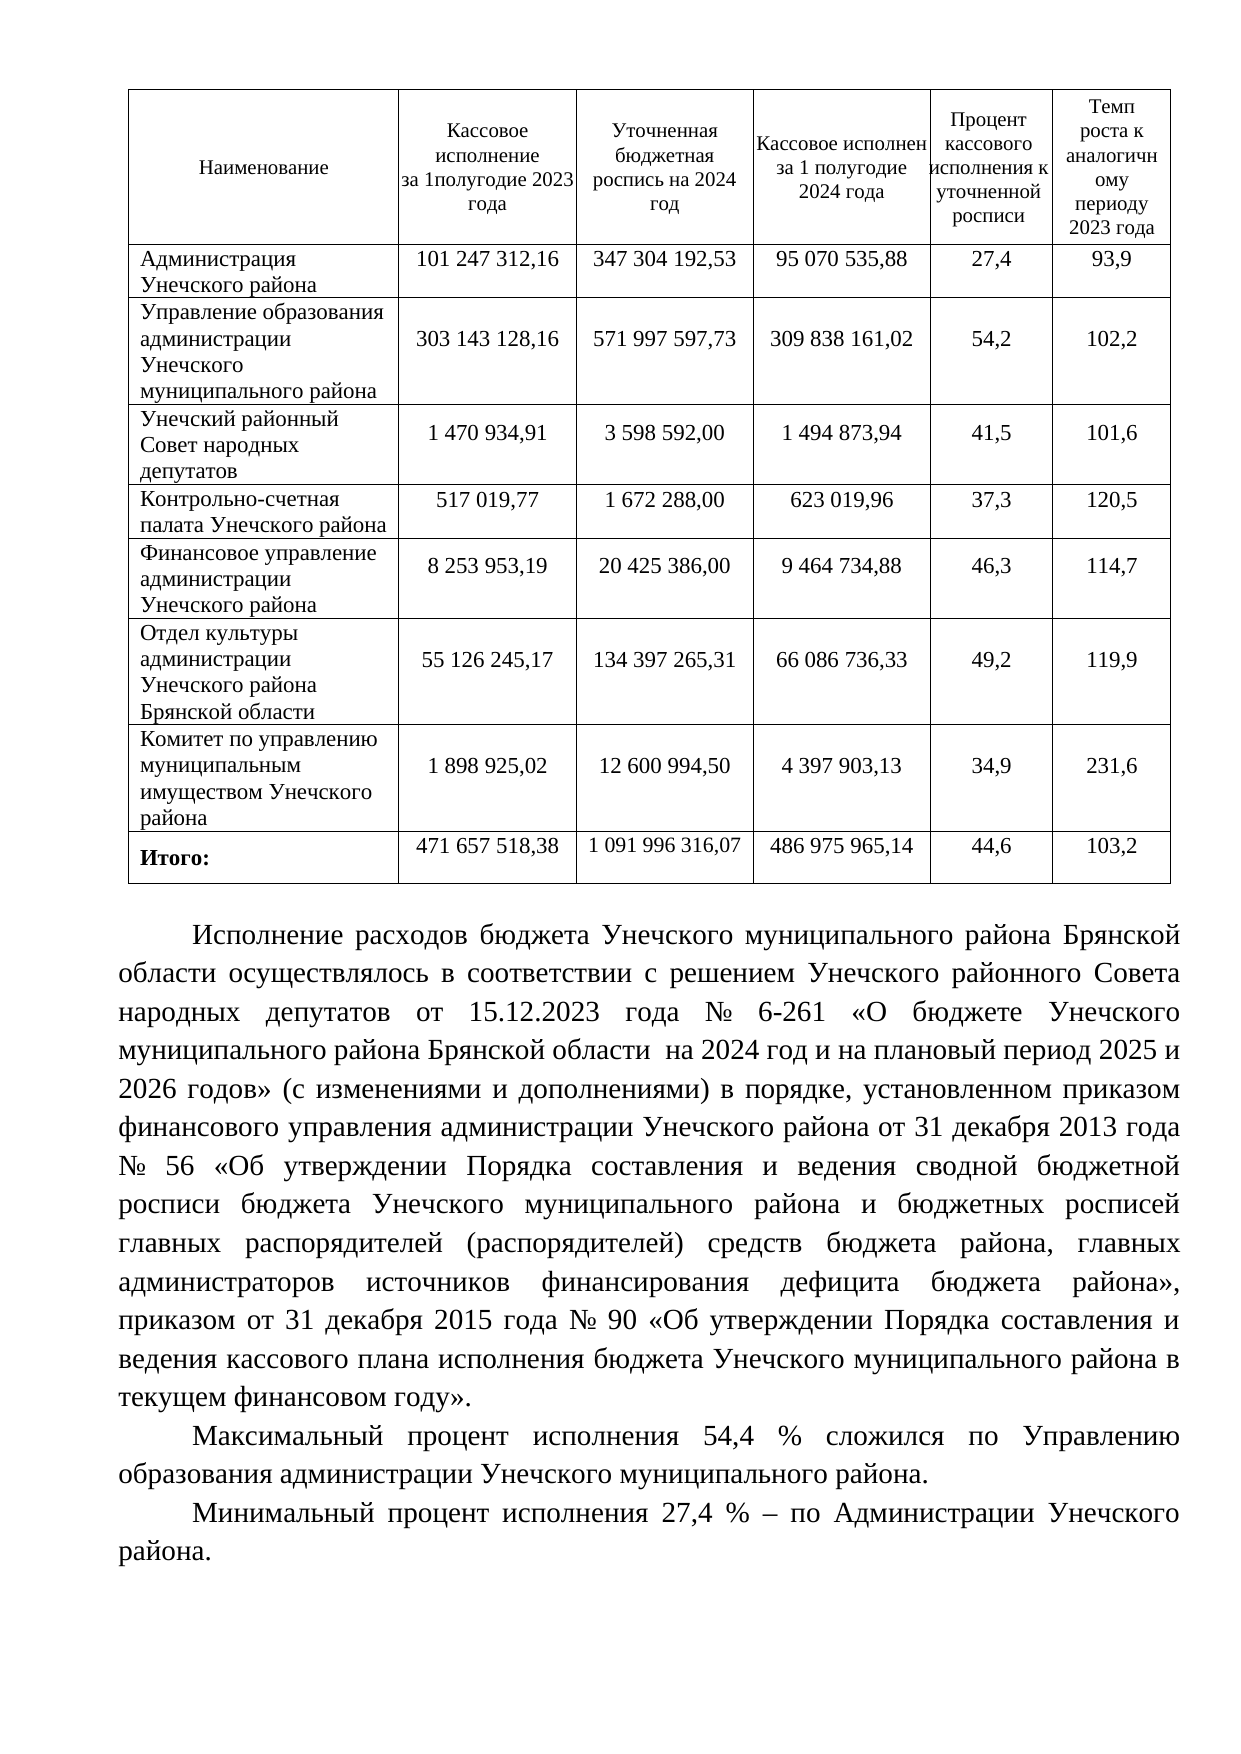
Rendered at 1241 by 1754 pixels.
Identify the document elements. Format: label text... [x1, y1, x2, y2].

table_header Процент кассового исполнения к уточненной росписи [931, 90, 1052, 243]
table_cell 119,9 [1053, 619, 1170, 724]
table_cell 27,4 [931, 245, 1052, 297]
table_cell 3 598 592,00 [577, 405, 753, 484]
table_cell 55 126 245,17 [399, 619, 576, 724]
table_header Темп роста к аналогичному периоду 2023 года [1053, 90, 1170, 243]
table_cell 46,3 [931, 539, 1052, 618]
table_cell 101,6 [1053, 405, 1170, 484]
table_cell 134 397 265,31 [577, 619, 753, 724]
table_cell Управление образования администрации Унечского муниципального района [129, 298, 398, 404]
table_cell 49,2 [931, 619, 1052, 724]
table_cell 41,5 [931, 405, 1052, 484]
table_cell 571 997 597,73 [577, 298, 753, 404]
table_cell 37,3 [931, 485, 1052, 538]
table_cell 120,5 [1053, 485, 1170, 538]
table_cell 54,2 [931, 298, 1052, 404]
table_cell 95 070 535,88 [754, 245, 930, 297]
table_cell 1 898 925,02 [399, 725, 576, 831]
table_header Кассовое исполнен за 1 полугодие 2024 года [754, 90, 930, 243]
table_cell 623 019,96 [754, 485, 930, 538]
table_cell 8 253 953,19 [399, 539, 576, 618]
table_cell Контрольно-счетная палата Унечского района [129, 485, 398, 538]
table_cell 309 838 161,02 [754, 298, 930, 404]
table_cell 1 091 996 316,07 [577, 832, 753, 883]
table_cell Администрация Унечского района [129, 245, 398, 297]
table_header Уточненная бюджетная роспись на 2024 год [577, 90, 753, 243]
table_cell 9 464 734,88 [754, 539, 930, 618]
table_header Наименование [129, 90, 398, 243]
table_cell 1 494 873,94 [754, 405, 930, 484]
table_cell 471 657 518,38 [399, 832, 576, 883]
table_cell 1 470 934,91 [399, 405, 576, 484]
table_cell 114,7 [1053, 539, 1170, 618]
table_cell Финансовое управление администрации Унечского района [129, 539, 398, 618]
table_cell 12 600 994,50 [577, 725, 753, 831]
table_cell 101 247 312,16 [399, 245, 576, 297]
text Максимальный процент исполнения 54,4 % сложился по Управлению образования администрации Унечского муниципального района. [118, 1418, 1181, 1490]
table_header Кассовое исполнение за 1полугодие 2023 года [399, 90, 576, 243]
table_cell 1 672 288,00 [577, 485, 753, 538]
table_cell 303 143 128,16 [399, 298, 576, 404]
table_cell Итого: [129, 832, 398, 883]
text Исполнение расходов бюджета Унечского муниципального района Брянской области осуществлялось в соответствии с решением Унечского районного Совета народных депутатов от 15.12.2023 года № 6-261 «О бюджете Унечского муниципального района Брянской области на 2024 год и на плановый период 2025 и 2026 годов» (с изменениями и дополнениями) в порядке, установленном приказом финансового управления администрации Унечского района от 31 декабря 2013 года № 56 «Об утверждении Порядка составления и ведения сводной бюджетной росписи бюджета Унечского муниципального района и бюджетных росписей главных распорядителей (распорядителей) средств бюджета района, главных администраторов источников финансирования дефицита бюджета района», приказом от 31 декабря 2015 года № 90 «Об утверждении Порядка составления и ведения кассового плана исполнения бюджета Унечского муниципального района в текущем финансовом году». [118, 917, 1181, 1413]
table_cell 486 975 965,14 [754, 832, 930, 883]
table_cell 231,6 [1053, 725, 1170, 831]
table_cell 44,6 [931, 832, 1052, 883]
text Минимальный процент исполнения 27,4 % – по Администрации Унечского района. [118, 1495, 1181, 1567]
table_cell 103,2 [1053, 832, 1170, 883]
table_cell 93,9 [1053, 245, 1170, 297]
table_cell 4 397 903,13 [754, 725, 930, 831]
table_cell 517 019,77 [399, 485, 576, 538]
table_cell 347 304 192,53 [577, 245, 753, 297]
table_cell 20 425 386,00 [577, 539, 753, 618]
table_cell Комитет по управлению муниципальным имуществом Унечского района [129, 725, 398, 831]
table_cell 102,2 [1053, 298, 1170, 404]
table_cell 34,9 [931, 725, 1052, 831]
table_cell Унечский районный Совет народных депутатов [129, 405, 398, 484]
table_cell 66 086 736,33 [754, 619, 930, 724]
table_cell Отдел культуры администрации Унечского района Брянской области [129, 619, 398, 724]
